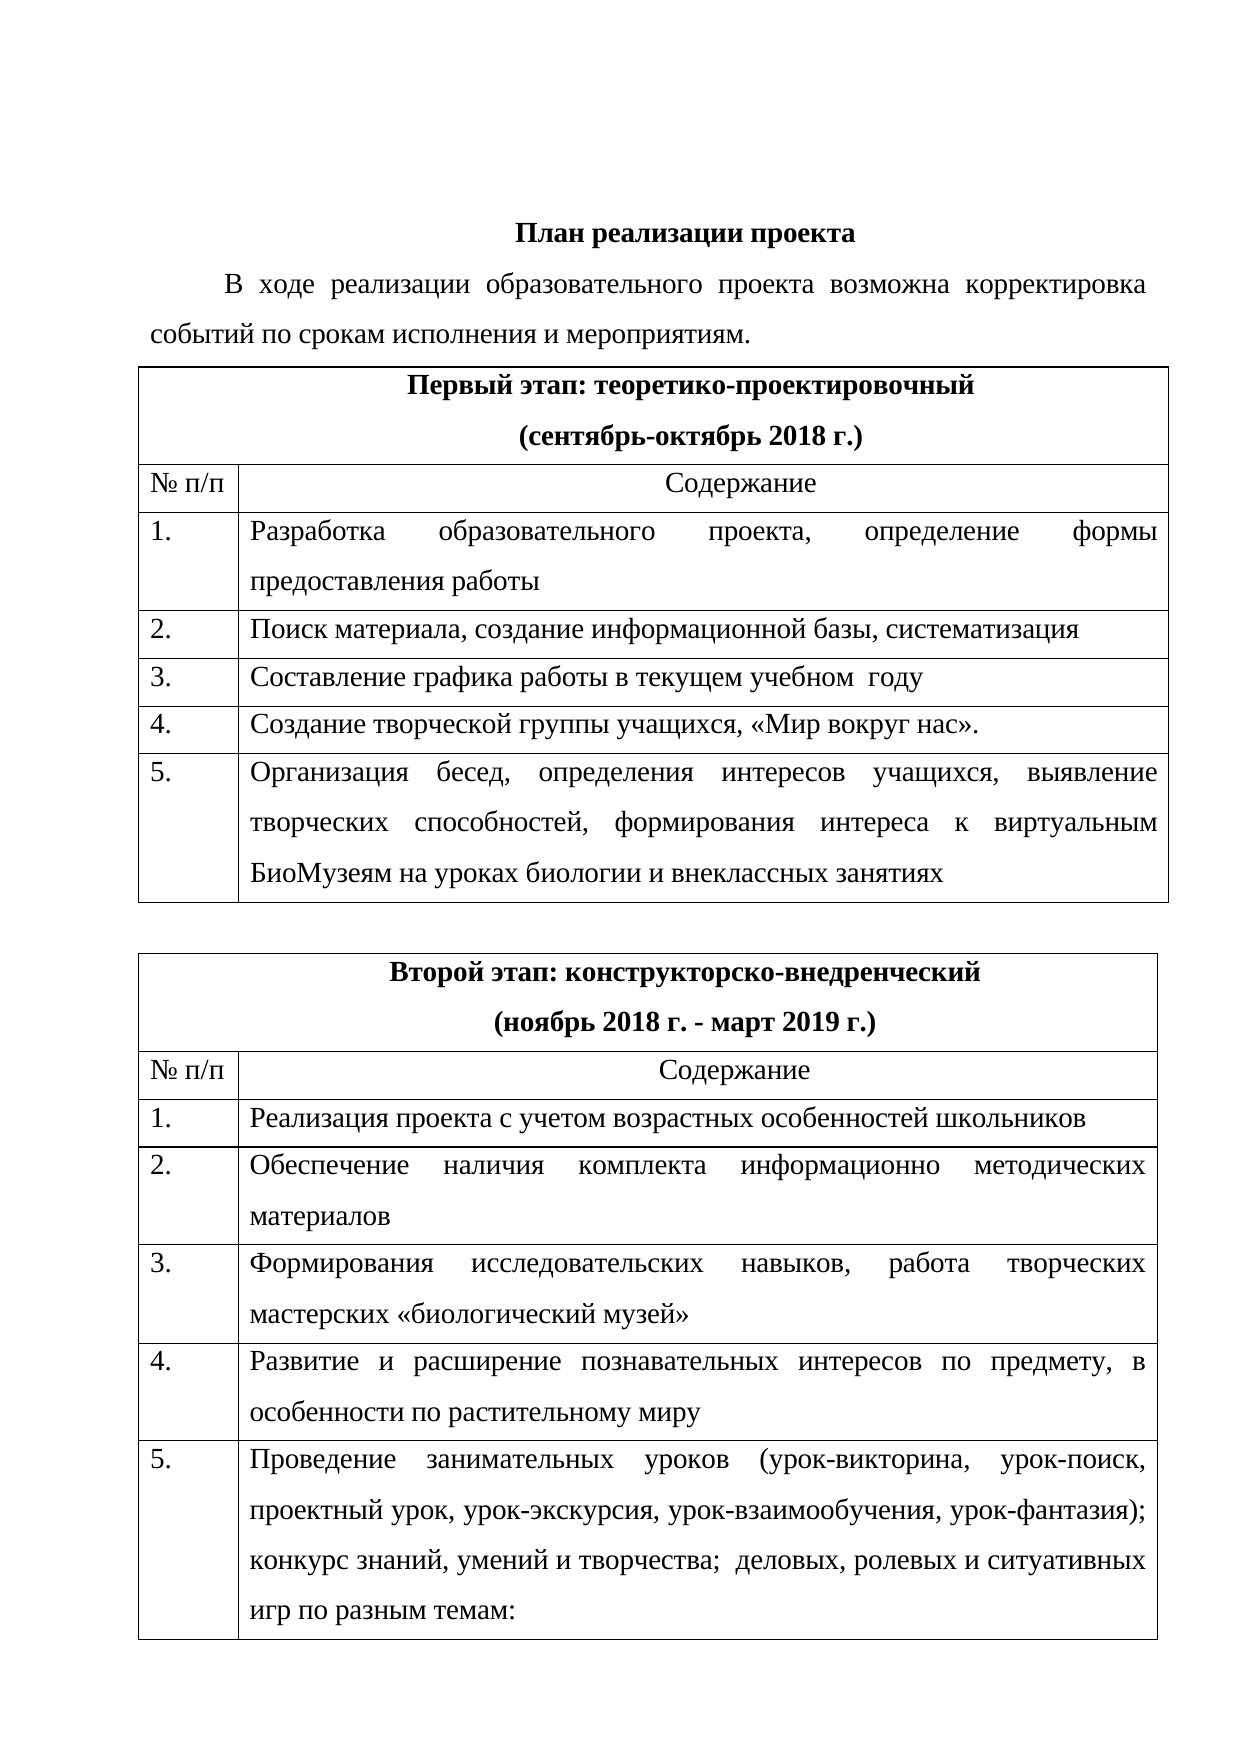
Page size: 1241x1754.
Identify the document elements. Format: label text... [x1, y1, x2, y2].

table_cell Содержание [239, 1052, 1157, 1099]
table_cell 1. [139, 1100, 238, 1146]
table_cell № п/п [139, 465, 238, 512]
table_cell Содержание [239, 465, 1168, 512]
table_cell Реализация проекта с учетом возрастных особенностей школьников [239, 1100, 1157, 1146]
table_cell 1. [139, 513, 238, 610]
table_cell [239, 1441, 1157, 1639]
text План реализации проекта [150, 215, 1146, 249]
table_cell Разработка образовательного проекта, определение формы предоставления работы [239, 513, 1168, 610]
text В ходе реализации образовательного проекта возможна корректировка событий по срокам исполнения и мероприятиям. [150, 266, 1146, 349]
table_cell 4. [139, 1344, 238, 1440]
table_cell Поиск материала, создание информационной базы, систематизация [239, 611, 1168, 658]
table_cell Организация бесед, определения интересов учащихся, выявление творческих способностей, формирования интереса к виртуальным БиоМузеям на уроках биологии и внеклассных занятиях [239, 754, 1168, 902]
table_cell 2. [139, 1148, 238, 1244]
table_cell 3. [139, 1245, 238, 1342]
table_cell Составление графика работы в текущем учебном году [239, 659, 1168, 706]
table_cell № п/п [139, 1052, 238, 1099]
table_cell 5. [139, 1441, 238, 1639]
table_cell 4. [139, 707, 238, 753]
table_cell Обеспечение наличия комплекта информационно методических материалов [239, 1148, 1157, 1244]
table_cell Создание творческой группы учащихся, «Мир вокруг нас». [239, 707, 1168, 753]
table_cell 3. [139, 659, 238, 706]
table_cell 2. [139, 611, 238, 658]
table_header Первый этап: теоретико-проектировочный (сентябрь-октябрь 2018 г.) [139, 368, 1168, 464]
table_cell Развитие и расширение познавательных интересов по предмету, в особенности по растительному миру [239, 1344, 1157, 1440]
table_header Второй этап: конструкторско-внедренческий (ноябрь 2018 г. - март 2019 г.) [139, 954, 1157, 1051]
table_cell Формирования исследовательских навыков, работа творческих мастерских «биологический музей» [239, 1245, 1157, 1342]
table_cell 5. [139, 754, 238, 902]
